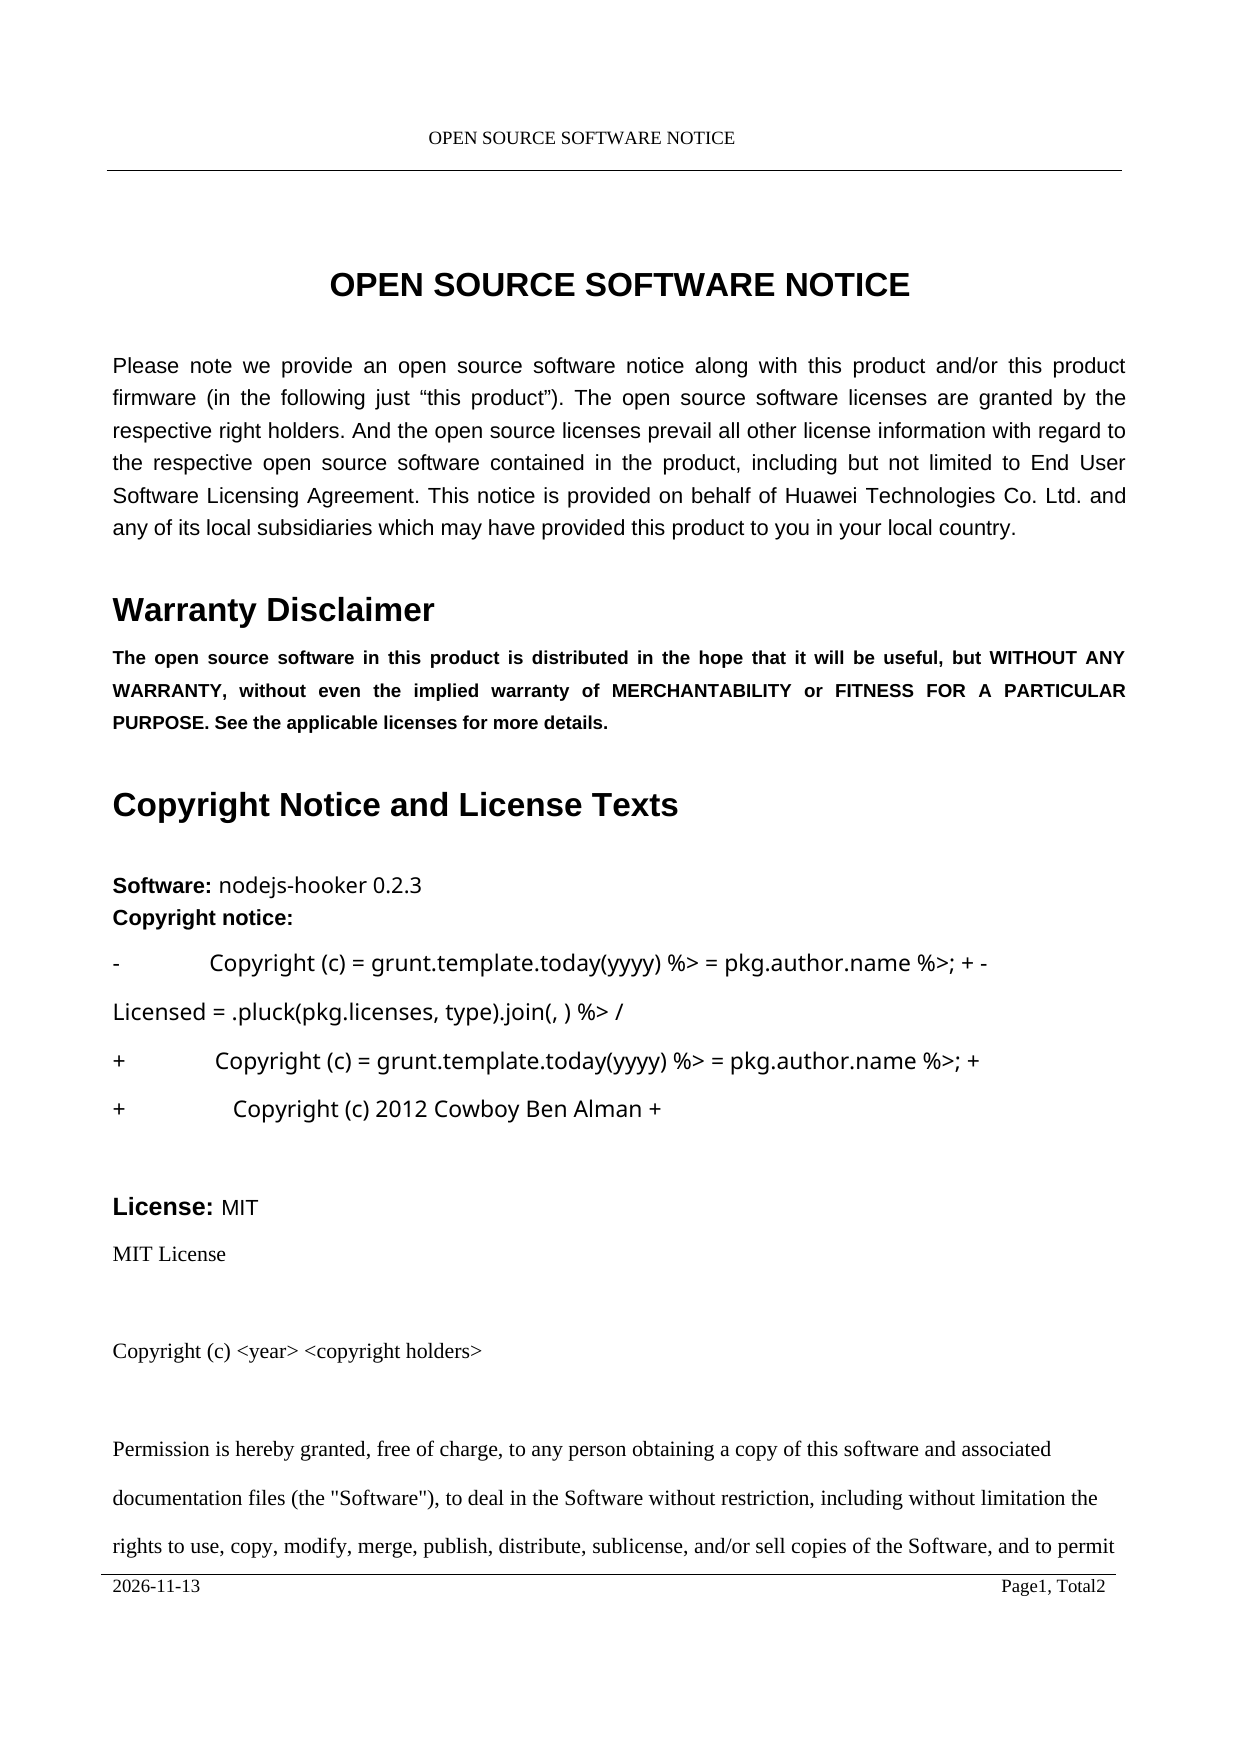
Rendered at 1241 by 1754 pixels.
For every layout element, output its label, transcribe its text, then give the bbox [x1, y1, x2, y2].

text Copyright notice: [112, 901, 1128, 934]
text Copyright Notice and License Texts [112, 771, 1128, 836]
text Please note we provide an open source software notice along with this product and/or this product firmware (in the following just “this product”). The open source software licenses are granted by the respective right holders. And the open source licenses prevail all other license information with regard to the respective open source software contained in the product, including but not limited to End User Software Licensing Agreement. This notice is provided on behalf of Huawei Technologies Co. Ltd. and any of its local subsidiaries which may have provided this product to you in your local country. [112, 349, 1128, 544]
text OPEN SOURCE SOFTWARE NOTICE [112, 251, 1128, 316]
text Software: nodejs-hooker 0.2.3 [112, 869, 1128, 901]
text - Copyright (c) = grunt.template.today(yyyy) %> = pkg.author.name %>; + - Licensed = .pluck(pkg.licenses, type).join(, ) %> / + Copyright (c) = grunt.template.today(yyyy) %> = pkg.author.name %>; + + Copyright (c) 2012 Cowboy Ben Alman + [112, 947, 1128, 1174]
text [112, 1237, 1128, 1562]
text Warranty Disclaimer [112, 576, 1128, 641]
text License: MIT [112, 1190, 1128, 1223]
text The open source software in this product is distributed in the hope that it will be useful, but WITHOUT ANY WARRANTY, without even the implied warranty of MERCHANTABILITY or FITNESS FOR A PARTICULAR PURPOSE. See the applicable licenses for more details. [112, 641, 1128, 739]
